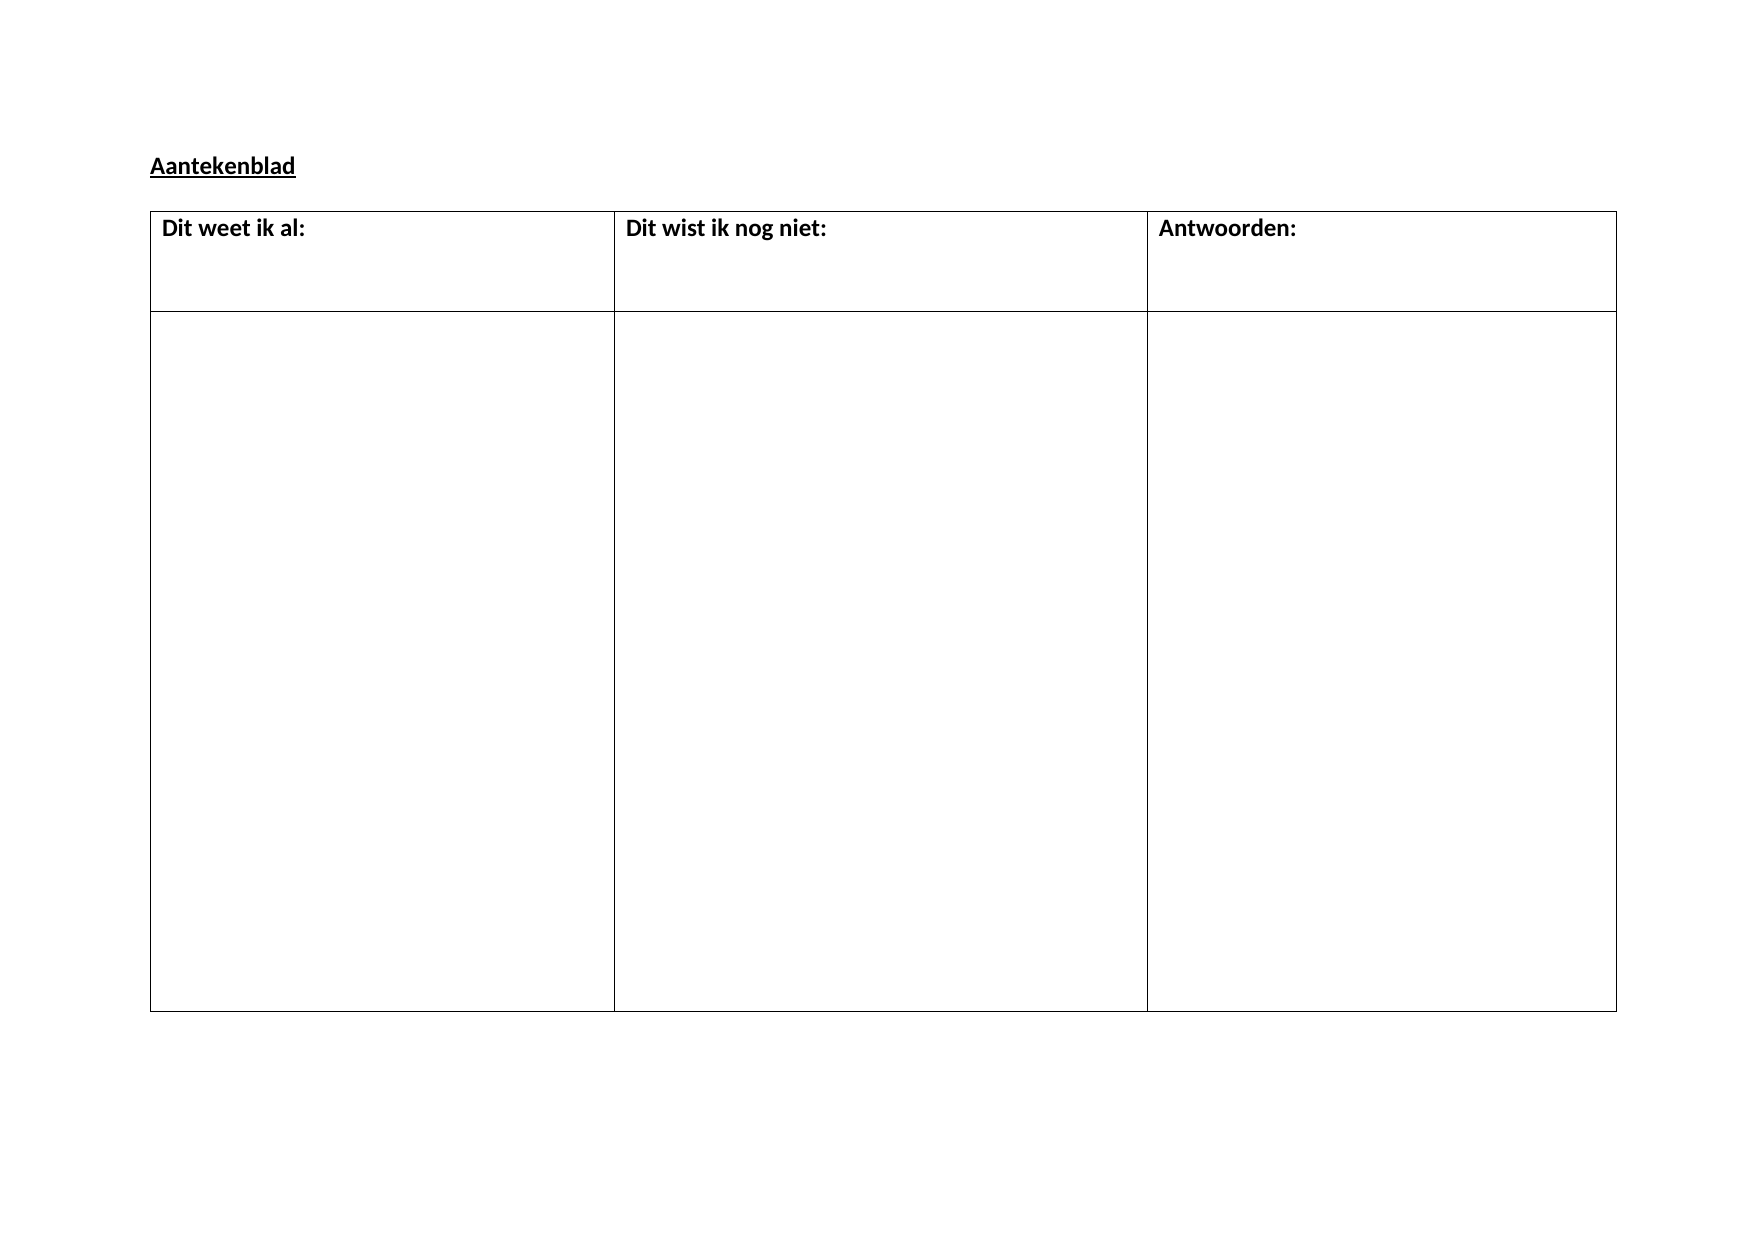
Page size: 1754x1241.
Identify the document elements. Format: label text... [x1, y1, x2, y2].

text Aantekenblad [150, 150, 1604, 181]
table_header Dit weet ik al: [151, 212, 614, 311]
table_header Antwoorden: [1148, 212, 1616, 311]
table_cell [151, 312, 614, 1011]
table_cell [615, 312, 1147, 1011]
table_header Dit wist ik nog niet: [615, 212, 1147, 311]
table_cell [1148, 312, 1616, 1011]
